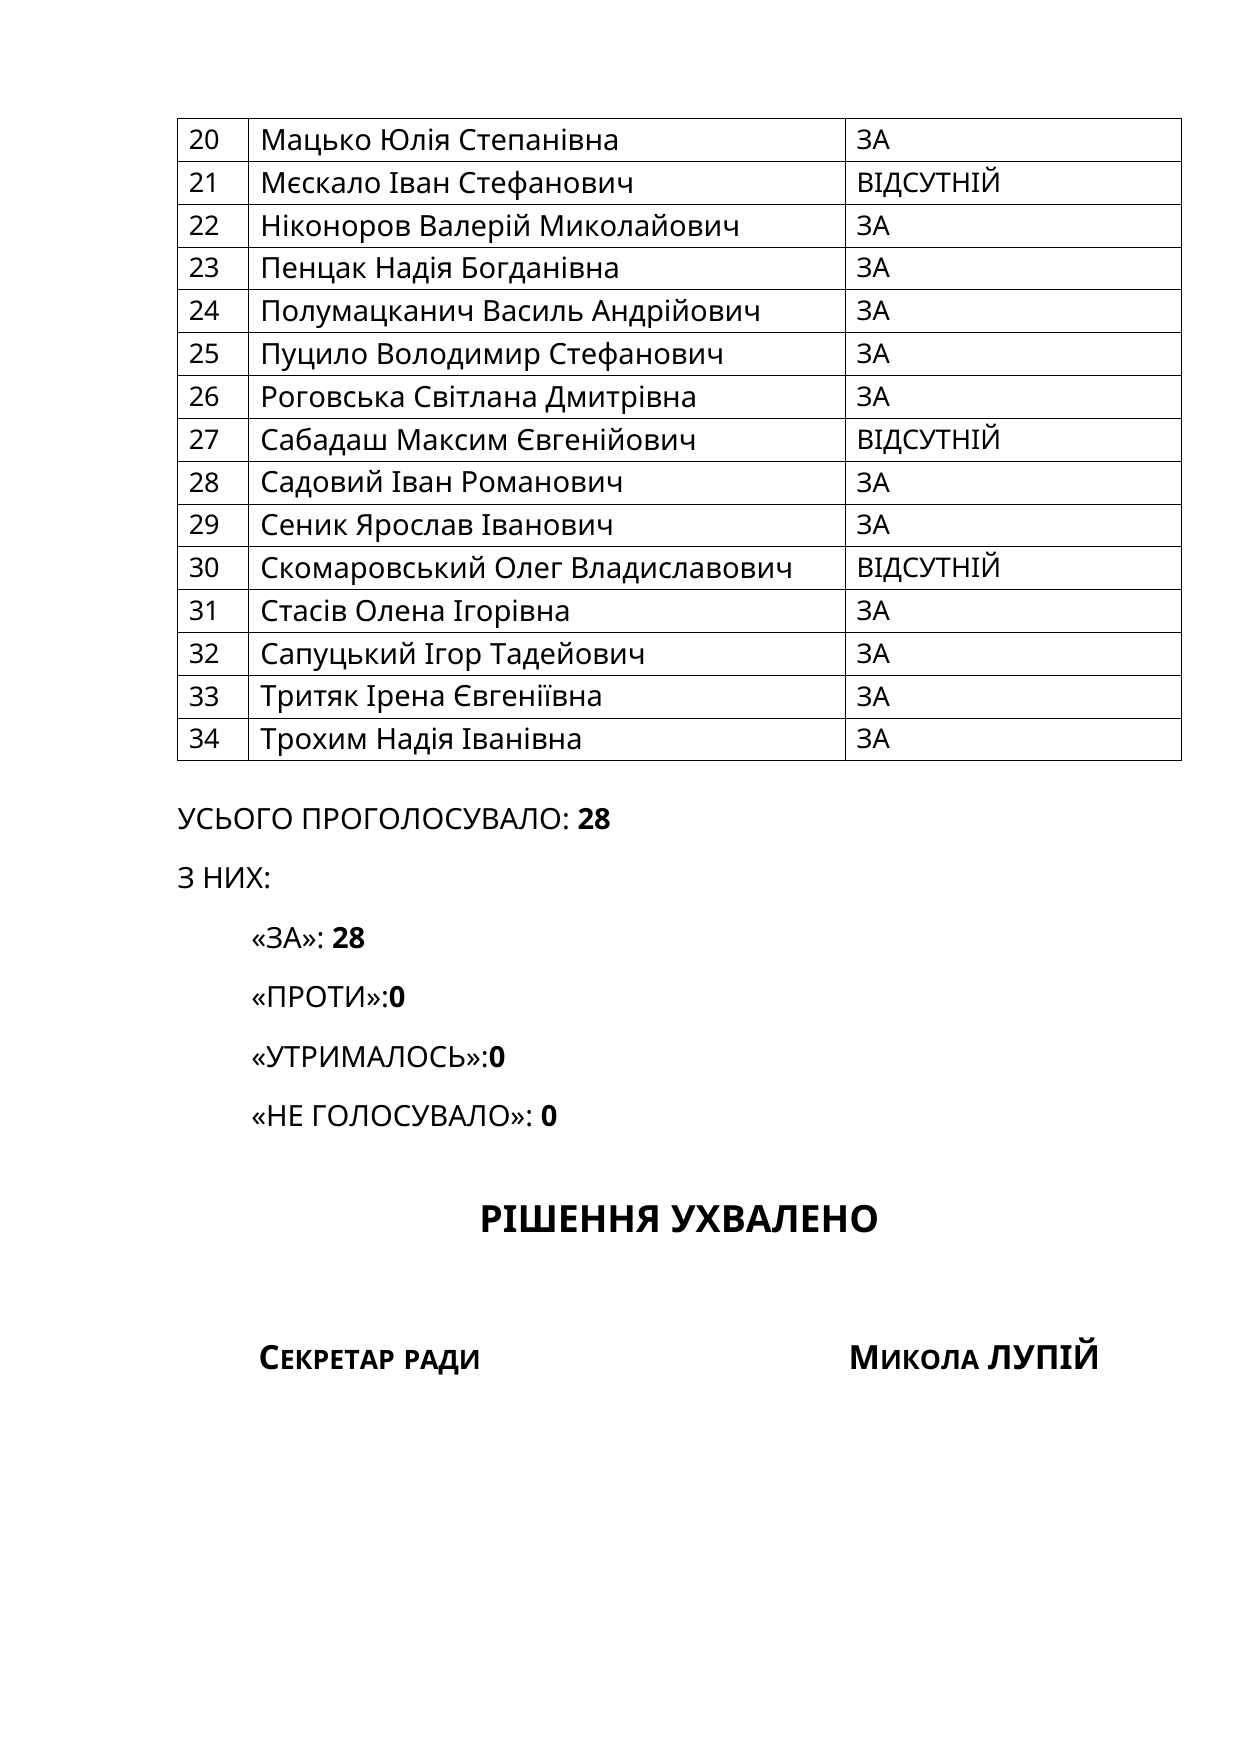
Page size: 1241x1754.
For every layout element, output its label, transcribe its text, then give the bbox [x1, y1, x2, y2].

table_cell ВІДСУТНІЙ [846, 419, 1181, 461]
table_cell Сабадаш Максим Євгенійович [249, 419, 845, 461]
table_cell Мєскало Іван Стефанович [249, 162, 845, 204]
table_cell ЗА [846, 290, 1181, 332]
text «ЗА»: 28 [177, 917, 1181, 957]
table_cell ЗА [846, 633, 1181, 675]
table_cell 26 [178, 376, 248, 418]
text «ПРОТИ»:0 [177, 977, 1181, 1016]
table_cell Роговська Світлана Дмитрівна [249, 376, 845, 418]
text Секретар ради Микола ЛУПІЙ [177, 1334, 1181, 1379]
table_cell Пуцило Володимир Стефанович [249, 333, 845, 375]
table_cell Мацько Юлія Степанівна [249, 119, 845, 161]
table_cell 32 [178, 633, 248, 675]
table_cell ЗА [846, 333, 1181, 375]
table_cell ВІДСУТНІЙ [846, 162, 1181, 204]
table_cell Пенцак Надія Богданівна [249, 248, 845, 289]
table_cell 34 [178, 719, 248, 760]
table_cell Скомаровський Олег Владиславович [249, 547, 845, 589]
table_cell 20 [178, 119, 248, 161]
table_cell 30 [178, 547, 248, 589]
table_cell ЗА [846, 590, 1181, 632]
table_cell 25 [178, 333, 248, 375]
table_cell ВІДСУТНІЙ [846, 547, 1181, 589]
table_cell ЗА [846, 505, 1181, 546]
table_cell Трохим Надія Іванівна [249, 719, 845, 760]
table_cell Сапуцький Ігор Тадейович [249, 633, 845, 675]
table_cell ЗА [846, 462, 1181, 503]
table_cell 24 [178, 290, 248, 332]
table_cell ЗА [846, 676, 1181, 717]
table_cell 29 [178, 505, 248, 546]
text «НЕ ГОЛОСУВАЛО»: 0 [177, 1096, 1181, 1135]
table_cell 27 [178, 419, 248, 461]
text «УТРИМАЛОСЬ»:0 [177, 1036, 1181, 1076]
table_cell 31 [178, 590, 248, 632]
table_cell 23 [178, 248, 248, 289]
table_cell 33 [178, 676, 248, 717]
table_cell 28 [178, 462, 248, 503]
table_cell Садовий Іван Романович [249, 462, 845, 503]
table_cell 22 [178, 205, 248, 247]
table_cell ЗА [846, 119, 1181, 161]
table_cell Стасів Олена Ігорівна [249, 590, 845, 632]
table_cell Полумацканич Василь Андрійович [249, 290, 845, 332]
table_cell Ніконоров Валерій Миколайович [249, 205, 845, 247]
text З НИХ: [177, 858, 1181, 897]
table_cell 21 [178, 162, 248, 204]
table_cell ЗА [846, 248, 1181, 289]
text РІШЕННЯ УХВАЛЕНО [177, 1192, 1181, 1243]
table_cell Сеник Ярослав Іванович [249, 505, 845, 546]
table_cell ЗА [846, 376, 1181, 418]
text Усього проголосувало: 28 [177, 798, 1181, 838]
table_cell ЗА [846, 205, 1181, 247]
table_cell Тритяк Ірена Євгеніївна [249, 676, 845, 717]
table_cell ЗА [846, 719, 1181, 760]
